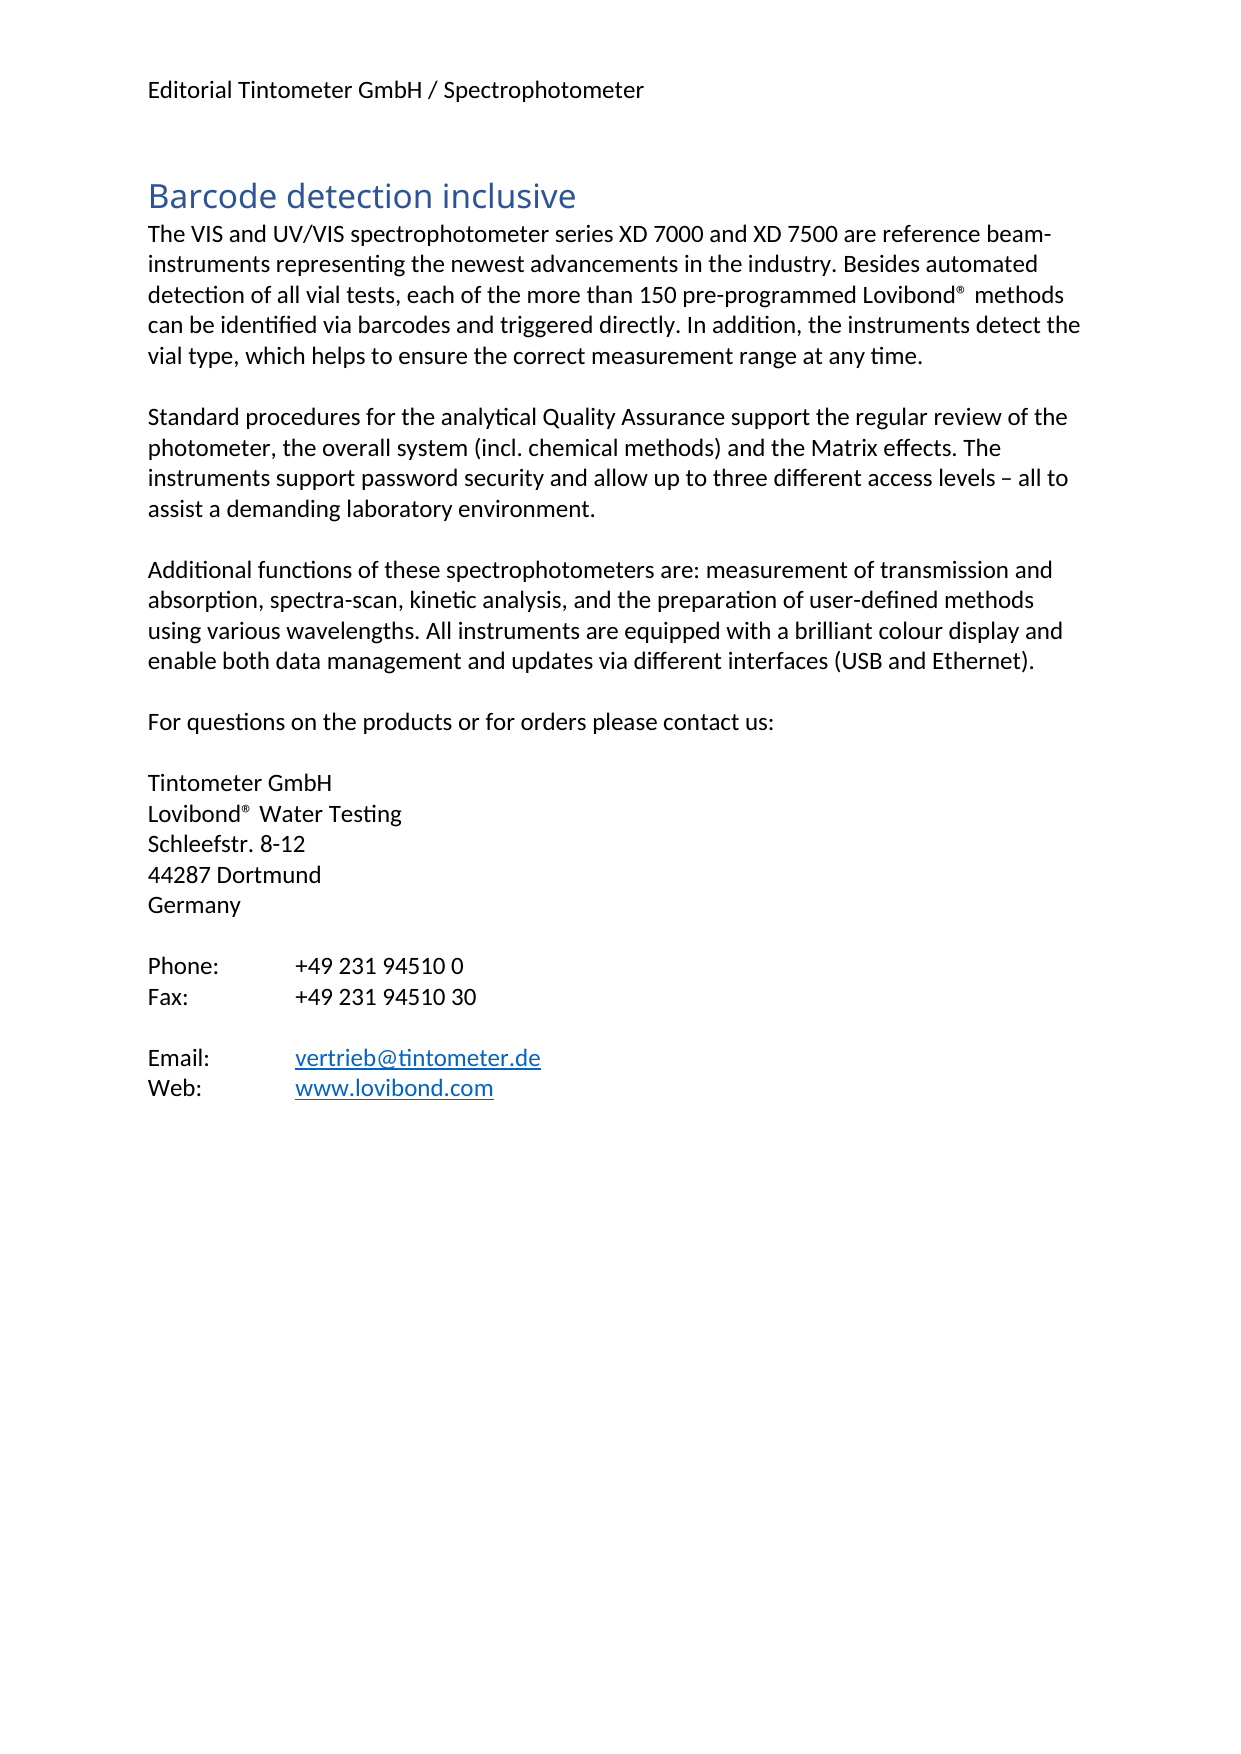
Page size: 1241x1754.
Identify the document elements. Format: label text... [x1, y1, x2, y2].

text Phone: +49 231 94510 0 [148, 951, 1093, 981]
text Germany [148, 889, 1093, 920]
text Schleefstr. 8-12 [148, 828, 1093, 859]
text Email: vertrieb@tintometer.de [148, 1042, 1093, 1073]
text For questions on the products or for orders please contact us: [148, 706, 1093, 737]
text Additional functions of these spectrophotometers are: measurement of transmission and absorption, spectra-scan, kinetic analysis, and the preparation of user-defined methods using various wavelengths. All instruments are equipped with a brilliant colour display and enable both data management and updates via different interfaces (USB and Ethernet). [148, 554, 1093, 676]
text Web: www.lovibond.com [148, 1073, 1093, 1103]
text The VIS and UV/VIS spectrophotometer series XD 7000 and XD 7500 are reference beam-instruments representing the newest advancements in the industry. Besides automated detection of all vial tests, each of the more than 150 pre-programmed Lovibond® methods can be identified via barcodes and triggered directly. In addition, the instruments detect the vial type, which helps to ensure the correct measurement range at any time. [148, 218, 1093, 371]
text Tintometer GmbH Lovibond® Water Testing [148, 767, 1093, 828]
text Fax: +49 231 94510 30 [148, 981, 1093, 1012]
subtitle Barcode detection inclusive [148, 173, 1093, 218]
text Standard procedures for the analytical Quality Assurance support the regular review of the photometer, the overall system (incl. chemical methods) and the Matrix effects. The instruments support password security and allow up to three different access levels ̶ all to assist a demanding laboratory environment. [148, 401, 1093, 523]
text 44287 Dortmund [148, 859, 1093, 889]
